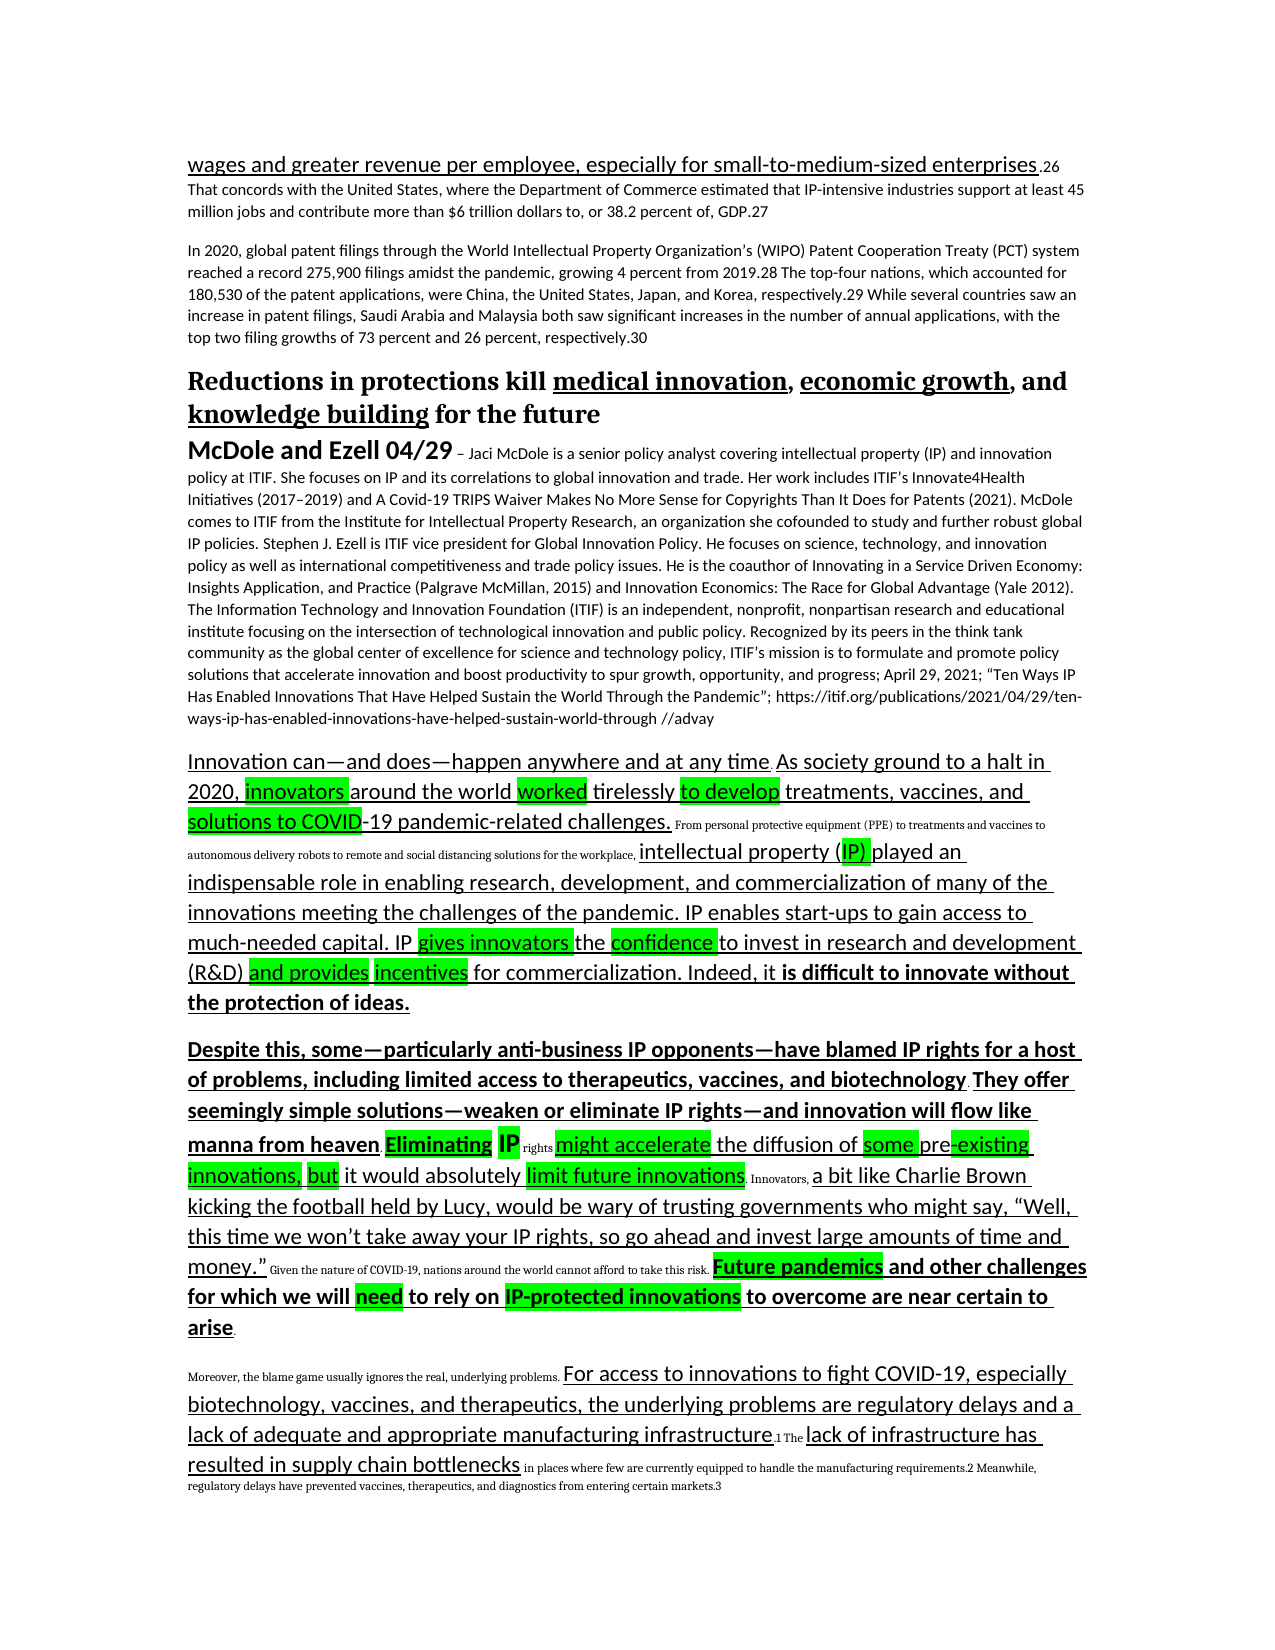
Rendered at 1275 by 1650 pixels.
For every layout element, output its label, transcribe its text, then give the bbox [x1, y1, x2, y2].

text Despite this, some—particularly anti-business IP opponents—have blamed IP rights for a host of problems, including limited access to therapeutics, vaccines, and biotechnology. They offer seemingly simple solutions—weaken or eliminate IP rights—and innovation will flow like manna from heaven. Eliminating IP rights might accelerate the diffusion of some pre-existing innovations, but it would absolutely limit future innovations. Innovators, a bit like Charlie Brown kicking the football held by Lucy, would be wary of trusting governments who might say, “Well, this time we won’t take away your IP rights, so go ahead and invest large amounts of time and money.” Given the nature of COVID-19, nations around the world cannot afford to take this risk. Future pandemics and other challenges for which we will need to rely on IP-protected innovations to overcome are near certain to arise. [187, 1035, 1087, 1341]
text McDole and Ezell 04/29 – Jaci McDole is a senior policy analyst covering intellectual property (IP) and innovation policy at ITIF. She focuses on IP and its correlations to global innovation and trade. Her work includes ITIF’s Innovate4Health Initiatives (2017–2019) and A Covid-19 TRIPS Waiver Makes No More Sense for Copyrights Than It Does for Patents (2021). McDole comes to ITIF from the Institute for Intellectual Property Research, an organization she cofounded to study and further robust global IP policies. Stephen J. Ezell is ITIF vice president for Global Innovation Policy. He focuses on science, technology, and innovation policy as well as international competitiveness and trade policy issues. He is the coauthor of Innovating in a Service Driven Economy: Insights Application, and Practice (Palgrave McMillan, 2015) and Innovation Economics: The Race for Global Advantage (Yale 2012). The Information Technology and Innovation Foundation (ITIF) is an independent, nonprofit, nonpartisan research and educational institute focusing on the intersection of technological innovation and public policy. Recognized by its peers in the think tank community as the global center of excellence for science and technology policy, ITIF’s mission is to formulate and promote policy solutions that accelerate innovation and boost productivity to spur growth, opportunity, and progress; April 29, 2021; “Ten Ways IP Has Enabled Innovations That Have Helped Sustain the World Through the Pandemic”; https://itif.org/publications/2021/04/29/ten-ways-ip-has-enabled-innovations-have-helped-sustain-world-through //advay [187, 433, 1087, 729]
subtitle Reductions in protections kill medical innovation, economic growth, and knowledge building for the future [187, 366, 1087, 431]
text Innovation can—and does—happen anywhere and at any time. As society ground to a halt in 2020, innovators around the world worked tirelessly to develop treatments, vaccines, and solutions to COVID-19 pandemic-related challenges. From personal protective equipment (PPE) to treatments and vaccines to autonomous delivery robots to remote and social distancing solutions for the workplace, intellectual property (IP) played an indispensable role in enabling research, development, and commercialization of many of the innovations meeting the challenges of the pandemic. IP enables start-ups to gain access to much-needed capital. IP gives innovators the confidence to invest in research and development (R&D) and provides incentives for commercialization. Indeed, it is difficult to innovate without the protection of ideas. [187, 747, 1087, 1017]
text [187, 150, 1087, 222]
text Moreover, the blame game usually ignores the real, underlying problems. For access to innovations to fight COVID-19, especially biotechnology, vaccines, and therapeutics, the underlying problems are regulatory delays and a lack of adequate and appropriate manufacturing infrastructure.1 The lack of infrastructure has resulted in supply chain bottlenecks in places where few are currently equipped to handle the manufacturing requirements.2 Meanwhile, regulatory delays have prevented vaccines, therapeutics, and diagnostics from entering certain markets.3 [187, 1359, 1087, 1494]
text In 2020, global patent filings through the World Intellectual Property Organization’s (WIPO) Patent Cooperation Treaty (PCT) system reached a record 275,900 filings amidst the pandemic, growing 4 percent from 2019.28 The top-four nations, which accounted for 180,530 of the patent applications, were China, the United States, Japan, and Korea, respectively.29 While several countries saw an increase in patent filings, Saudi Arabia and Malaysia both saw significant increases in the number of annual applications, with the top two filing growths of 73 percent and 26 percent, respectively.30 [187, 240, 1087, 348]
